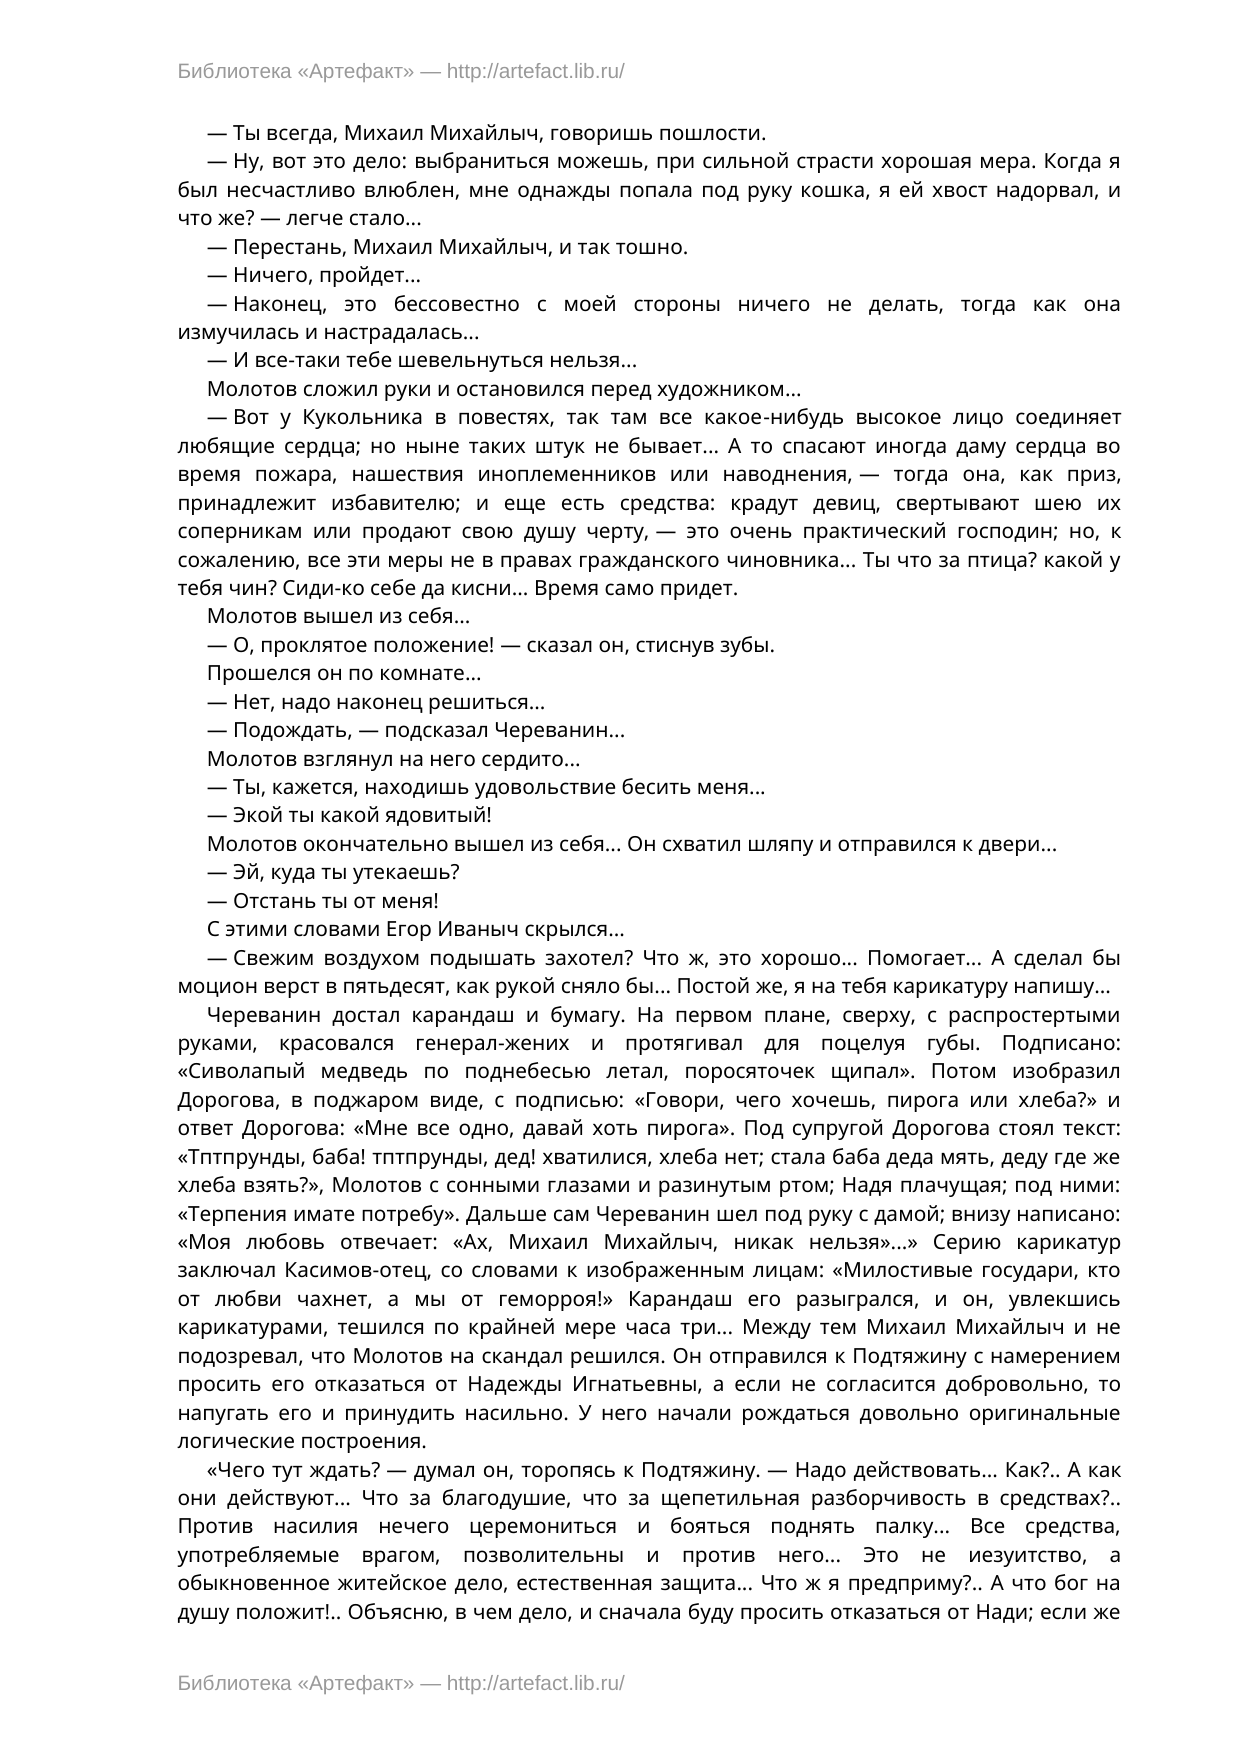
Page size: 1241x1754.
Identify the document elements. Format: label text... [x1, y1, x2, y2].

text — Ты, кажется, находишь удовольствие бесить меня... [177, 772, 1122, 801]
text — Отстань ты от меня! [177, 886, 1122, 914]
text Молотов окончательно вышел из себя... Он схватил шляпу и отправился к двери... [177, 829, 1122, 857]
text — О, проклятое положение! — сказал он, стиснув зубы. [177, 630, 1122, 658]
text — Ничего, пройдет... [177, 260, 1122, 289]
text Молотов вышел из себя... [177, 602, 1122, 630]
text Молотов сложил руки и остановился перед художником... [177, 374, 1122, 402]
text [177, 1455, 1122, 1625]
text — Нет, надо наконец решиться... [177, 687, 1122, 715]
text — Перестань, Михаил Михайлыч, и так тошно. [177, 232, 1122, 260]
text Прошелся он по комнате... [177, 658, 1122, 687]
text — Наконец, это бессовестно с моей стороны ничего не делать, тогда как она измучилась и настрадалась... [177, 289, 1122, 346]
text — Ты всегда, Михаил Михайлыч, говоришь пошлости. [177, 118, 1122, 147]
text — Свежим воздухом подышать захотел? Что ж, это хорошо... Помогает... А сделал бы моцион верст в пятьдесят, как рукой сняло бы... Постой же, я на тебя карикатуру напишу... [177, 943, 1122, 1000]
text — Эй, куда ты утекаешь? [177, 857, 1122, 886]
text — Вот у Кукольника в повестях, так там все какое-нибудь высокое лицо соединяет любящие сердца; но ныне таких штук не бывает... А то спасают иногда даму сердца во время пожара, нашествия иноплеменников или наводнения, — тогда она, как приз, принадлежит избавителю; и еще есть средства: крадут девиц, свертывают шею их соперникам или продают свою душу черту, — это очень практический господин; но, к сожалению, все эти меры не в правах гражданского чиновника... Ты что за птица? какой у тебя чин? Сиди-ко себе да кисни... Время само придет. [177, 402, 1122, 602]
text Молотов взглянул на него сердито... [177, 744, 1122, 772]
text — Экой ты какой ядовитый! [177, 801, 1122, 829]
text — Подождать, — подсказал Череванин... [177, 715, 1122, 744]
text — И все-таки тебе шевельнуться нельзя... [177, 346, 1122, 374]
text — Ну, вот это дело: выбраниться можешь, при сильной страсти хорошая мера. Когда я был несчастливо влюблен, мне однажды попала под руку кошка, я ей хвост надорвал, и что же? — легче стало... [177, 147, 1122, 232]
text С этими словами Егор Иваныч скрылся... [177, 914, 1122, 943]
text Череванин достал карандаш и бумагу. На первом плане, сверху, с распростертыми руками, красовался генерал-жених и протягивал для поцелуя губы. Подписано: «Сиволапый медведь по поднебесью летал, поросяточек щипал». Потом изобразил Дорогова, в поджаром виде, с подписью: «Говори, чего хочешь, пирога или хлеба?» и ответ Дорогова: «Мне все одно, давай хоть пирога». Под супругой Дорогова стоял текст: «Тптпрунды, баба! тптпрунды, дед! хватилися, хлеба нет; стала баба деда мять, деду где же хлеба взять?», Молотов с сонными глазами и разинутым ртом; Надя плачущая; под ними: «Терпения имате потребу». Дальше сам Череванин шел под руку с дамой; внизу написано: «Моя любовь отвечает: «Ах, Михаил Михайлыч, никак нельзя»...» Серию карикатур заключал Касимов-отец, со словами к изображенным лицам: «Милостивые государи, кто от любви чахнет, а мы от геморроя!» Карандаш его разыгрался, и он, увлекшись карикатурами, тешился по крайней мере часа три... Между тем Михаил Михайлыч и не подозревал, что Молотов на скандал решился. Он отправился к Подтяжину с намерением просить его отказаться от Надежды Игнатьевны, а если не согласится добровольно, то напугать его и принудить насильно. У него начали рождаться довольно оригинальные логические построения. [177, 1000, 1122, 1455]
